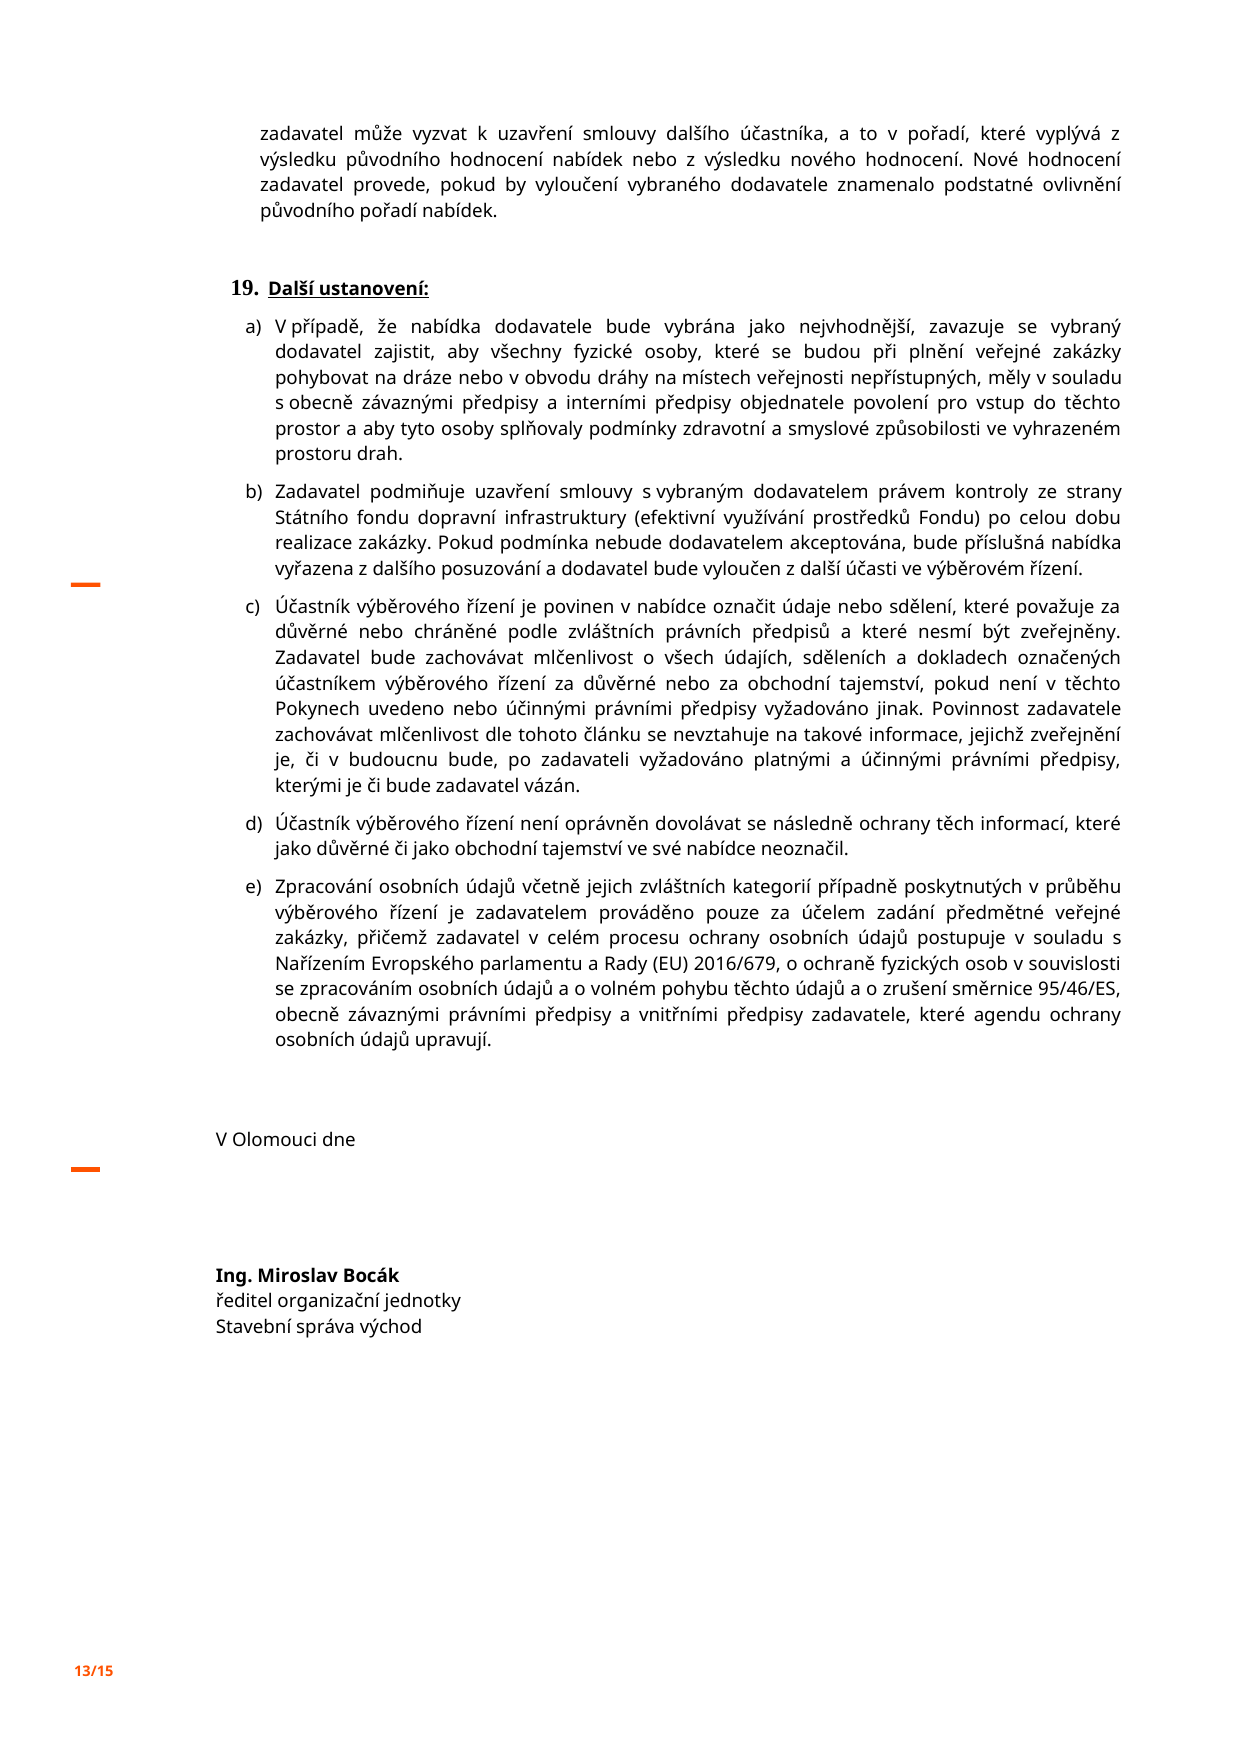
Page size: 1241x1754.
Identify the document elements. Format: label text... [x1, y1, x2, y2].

text Ing. Miroslav Bocák [216, 1262, 1122, 1287]
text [260, 121, 1122, 223]
list Zpracování osobních údajů včetně jejich zvláštních kategorií případně poskytnutých v průběhu výběrového řízení je zadavatelem prováděno pouze za účelem zadání předmětné veřejné zakázky, přičemž zadavatel v celém procesu ochrany osobních údajů postupuje v souladu s Nařízením Evropského parlamentu a Rady (EU) 2016/679, o ochraně fyzických osob v souvislosti se zpracováním osobních údajů a o volném pohybu těchto údajů a o zrušení směrnice 95/46/ES, obecně závaznými právními předpisy a vnitřními předpisy zadavatele, které agendu ochrany osobních údajů upravují. [245, 873, 1122, 1052]
text ředitel organizační jednotky [216, 1287, 1122, 1313]
text V Olomouci dne [216, 1119, 1122, 1152]
list Účastník výběrového řízení je povinen v nabídce označit údaje nebo sdělení, které považuje za důvěrné nebo chráněné podle zvláštních právních předpisů a které nesmí být zveřejněny. Zadavatel bude zachovávat mlčenlivost o všech údajích, sděleních a dokladech označených účastníkem výběrového řízení za důvěrné nebo za obchodní tajemství, pokud není v těchto Pokynech uvedeno nebo účinnými právními předpisy vyžadováno jinak. Povinnost zadavatele zachovávat mlčenlivost dle tohoto článku se nevztahuje na takové informace, jejichž zveřejnění je, či v budoucnu bude, po zadavateli vyžadováno platnými a účinnými právními předpisy, kterými je či bude zadavatel vázán. [245, 593, 1122, 797]
list Zadavatel podmiňuje uzavření smlouvy s vybraným dodavatelem právem kontroly ze strany Státního fondu dopravní infrastruktury (efektivní využívání prostředků Fondu) po celou dobu realizace zakázky. Pokud podmínka nebude dodavatelem akceptována, bude příslušná nabídka vyřazena z dalšího posuzování a dodavatel bude vyloučen z další účasti ve výběrovém řízení. [245, 479, 1122, 581]
list V případě, že nabídka dodavatele bude vybrána jako nejvhodnější, zavazuje se vybraný dodavatel zajistit, aby všechny fyzické osoby, které se budou při plnění veřejné zakázky pohybovat na dráze nebo v obvodu dráhy na místech veřejnosti nepřístupných, měly v souladu s obecně závaznými předpisy a interními předpisy objednatele povolení pro vstup do těchto prostor a aby tyto osoby splňovaly podmínky zdravotní a smyslové způsobilosti ve vyhrazeném prostoru drah. [245, 313, 1122, 466]
list Účastník výběrového řízení není oprávněn dovolávat se následně ochrany těch informací, které jako důvěrné či jako obchodní tajemství ve své nabídce neoznačil. [245, 810, 1122, 861]
text Stavební správa východ [216, 1313, 1122, 1338]
list Další ustanovení: [230, 274, 1122, 301]
